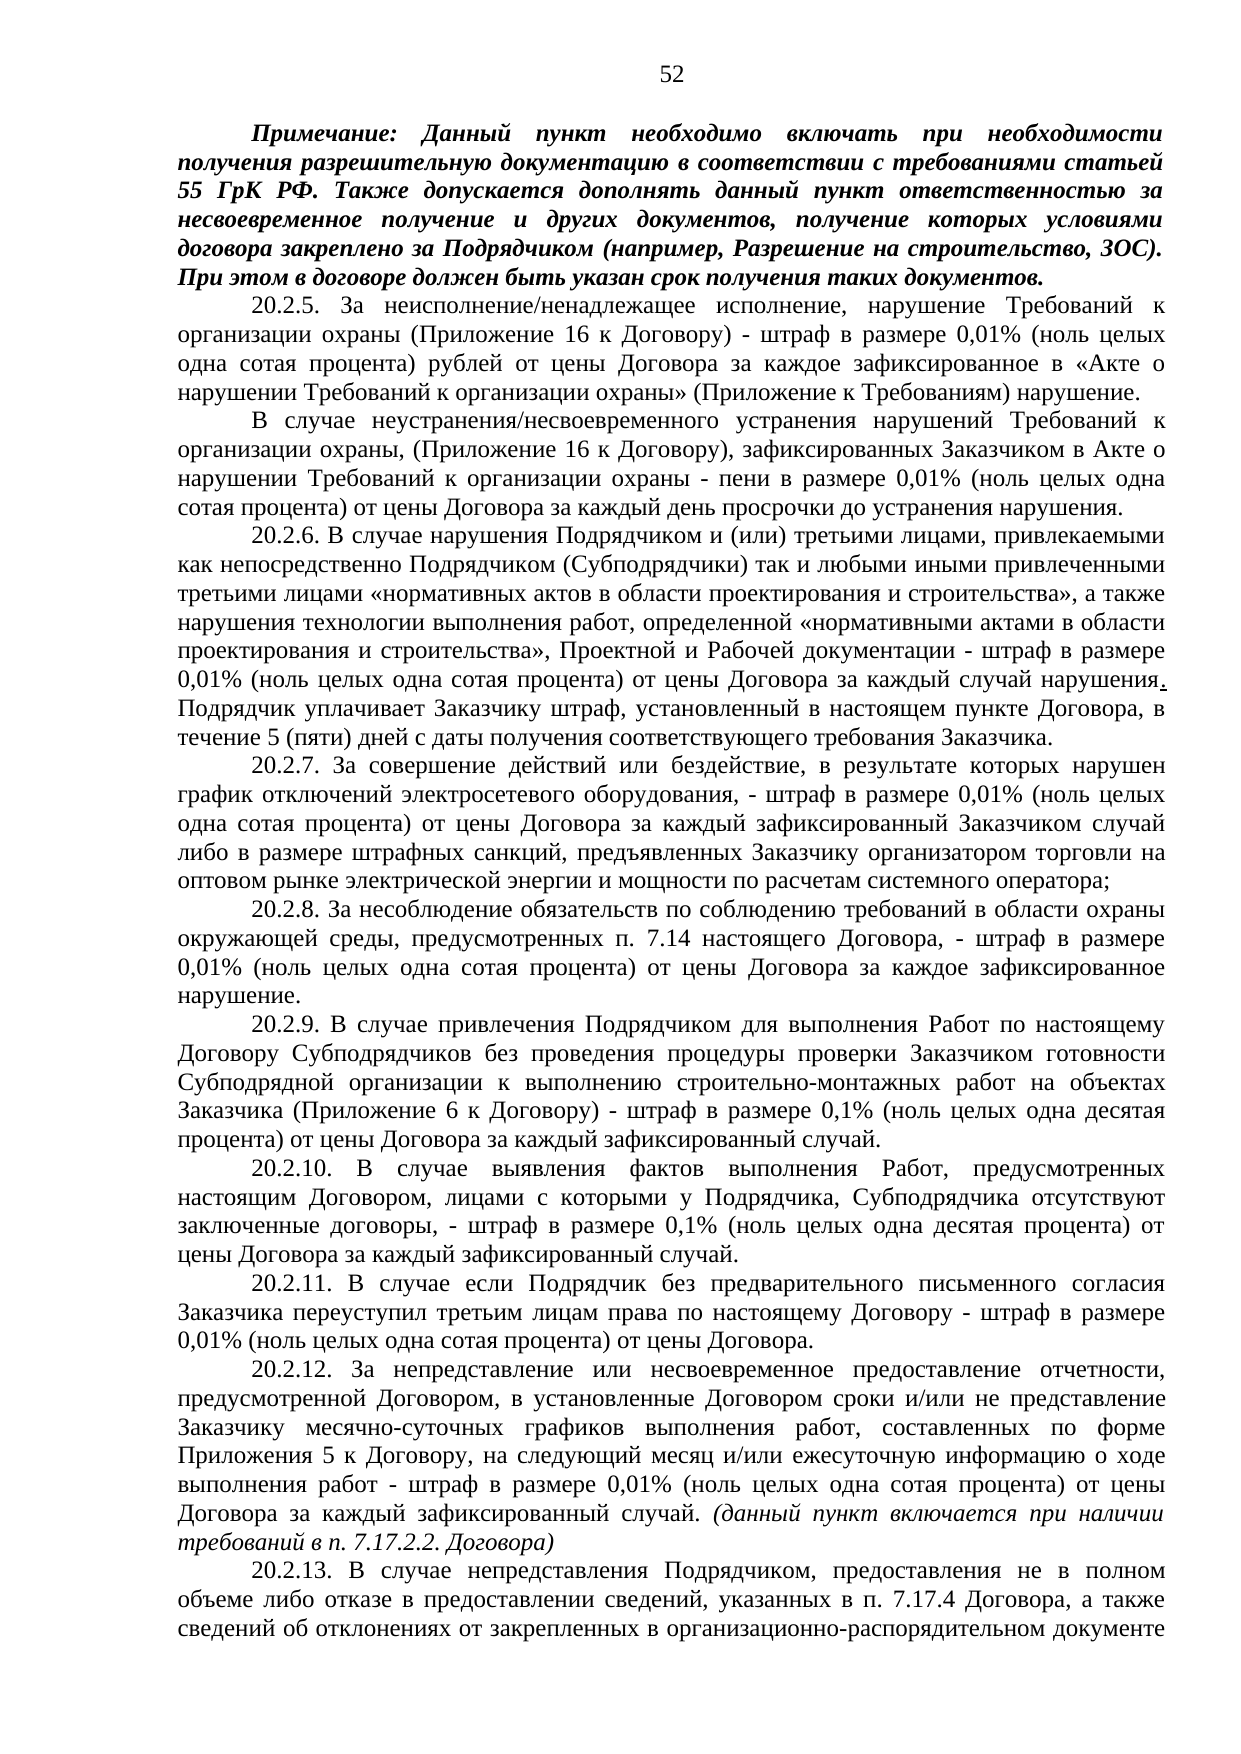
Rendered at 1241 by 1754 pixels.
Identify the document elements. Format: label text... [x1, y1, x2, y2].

text 20.2.12. За непредставление или несвоевременное предоставление отчетности, предусмотренной Договором, в установленные Договором сроки и/или не представление Заказчику месячно-суточных графиков выполнения работ, составленных по форме Приложения 5 к Договору, на следующий месяц и/или ежесуточную информацию о ходе выполнения работ - штраф в размере 0,01% (ноль целых одна сотая процента) от цены Договора за каждый зафиксированный случай. (данный пункт включается при наличии требований в п. 7.17.2.2. Договора) [177, 1354, 1166, 1556]
text Примечание: Данный пункт необходимо включать при необходимости получения разрешительную документацию в соответствии с требованиями статьей 55 ГрК РФ. Также допускается дополнять данный пункт ответственностью за несвоевременное получение и других документов, получение которых условиями договора закреплено за Подрядчиком (например, Разрешение на строительство, ЗОС). При этом в договоре должен быть указан срок получения таких документов. [177, 118, 1166, 291]
text 20.2.5. За неисполнение/ненадлежащее исполнение, нарушение Требований к организации охраны (Приложение 16 к Договору) - штраф в размере 0,01% (ноль целых одна сотая процента) рублей от цены Договора за каждое зафиксированное в «Акте о нарушении Требований к организации охраны» (Приложение к Требованиям) нарушение. [177, 291, 1166, 406]
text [177, 1556, 1166, 1642]
text 20.2.11. В случае если Подрядчик без предварительного письменного согласия Заказчика переуступил третьим лицам права по настоящему Договору - штраф в размере 0,01% (ноль целых одна сотая процента) от цены Договора. [177, 1268, 1166, 1354]
text 20.2.6. В случае нарушения Подрядчиком и (или) третьими лицами, привлекаемыми как непосредственно Подрядчиком (Субподрядчики) так и любыми иными привлеченными третьими лицами «нормативных актов в области проектирования и строительства», а также нарушения технологии выполнения работ, определенной «нормативными актами в области проектирования и строительства», Проектной и Рабочей документации - штраф в размере 0,01% (ноль целых одна сотая процента) от цены Договора за каждый случай нарушения. Подрядчик уплачивает Заказчику штраф, установленный в настоящем пункте Договора, в течение 5 (пяти) дней с даты получения соответствующего требования Заказчика. [177, 521, 1166, 751]
text 20.2.9. В случае привлечения Подрядчиком для выполнения Работ по настоящему Договору Субподрядчиков без проведения процедуры проверки Заказчиком готовности Субподрядной организации к выполнению строительно-монтажных работ на объектах Заказчика (Приложение 6 к Договору) - штраф в размере 0,1% (ноль целых одна десятая процента) от цены Договора за каждый зафиксированный случай. [177, 1009, 1166, 1153]
text 20.2.7. За совершение действий или бездействие, в результате которых нарушен график отключений электросетевого оборудования, - штраф в размере 0,01% (ноль целых одна сотая процента) от цены Договора за каждый зафиксированный Заказчиком случай либо в размере штрафных санкций, предъявленных Заказчику организатором торговли на оптовом рынке электрической энергии и мощности по расчетам системного оператора; [177, 751, 1166, 894]
text 20.2.8. За несоблюдение обязательств по соблюдению требований в области охраны окружающей среды, предусмотренных п. 7.14 настоящего Договора, - штраф в размере 0,01% (ноль целых одна сотая процента) от цены Договора за каждое зафиксированное нарушение. [177, 894, 1166, 1009]
text В случае неустранения/несвоевременного устранения нарушений Требований к организации охраны, (Приложение 16 к Договору), зафиксированных Заказчиком в Акте о нарушении Требований к организации охраны - пени в размере 0,01% (ноль целых одна сотая процента) от цены Договора за каждый день просрочки до устранения нарушения. [177, 406, 1166, 521]
text 20.2.10. В случае выявления фактов выполнения Работ, предусмотренных настоящим Договором, лицами с которыми у Подрядчика, Субподрядчика отсутствуют заключенные договоры, - штраф в размере 0,1% (ноль целых одна десятая процента) от цены Договора за каждый зафиксированный случай. [177, 1153, 1166, 1268]
